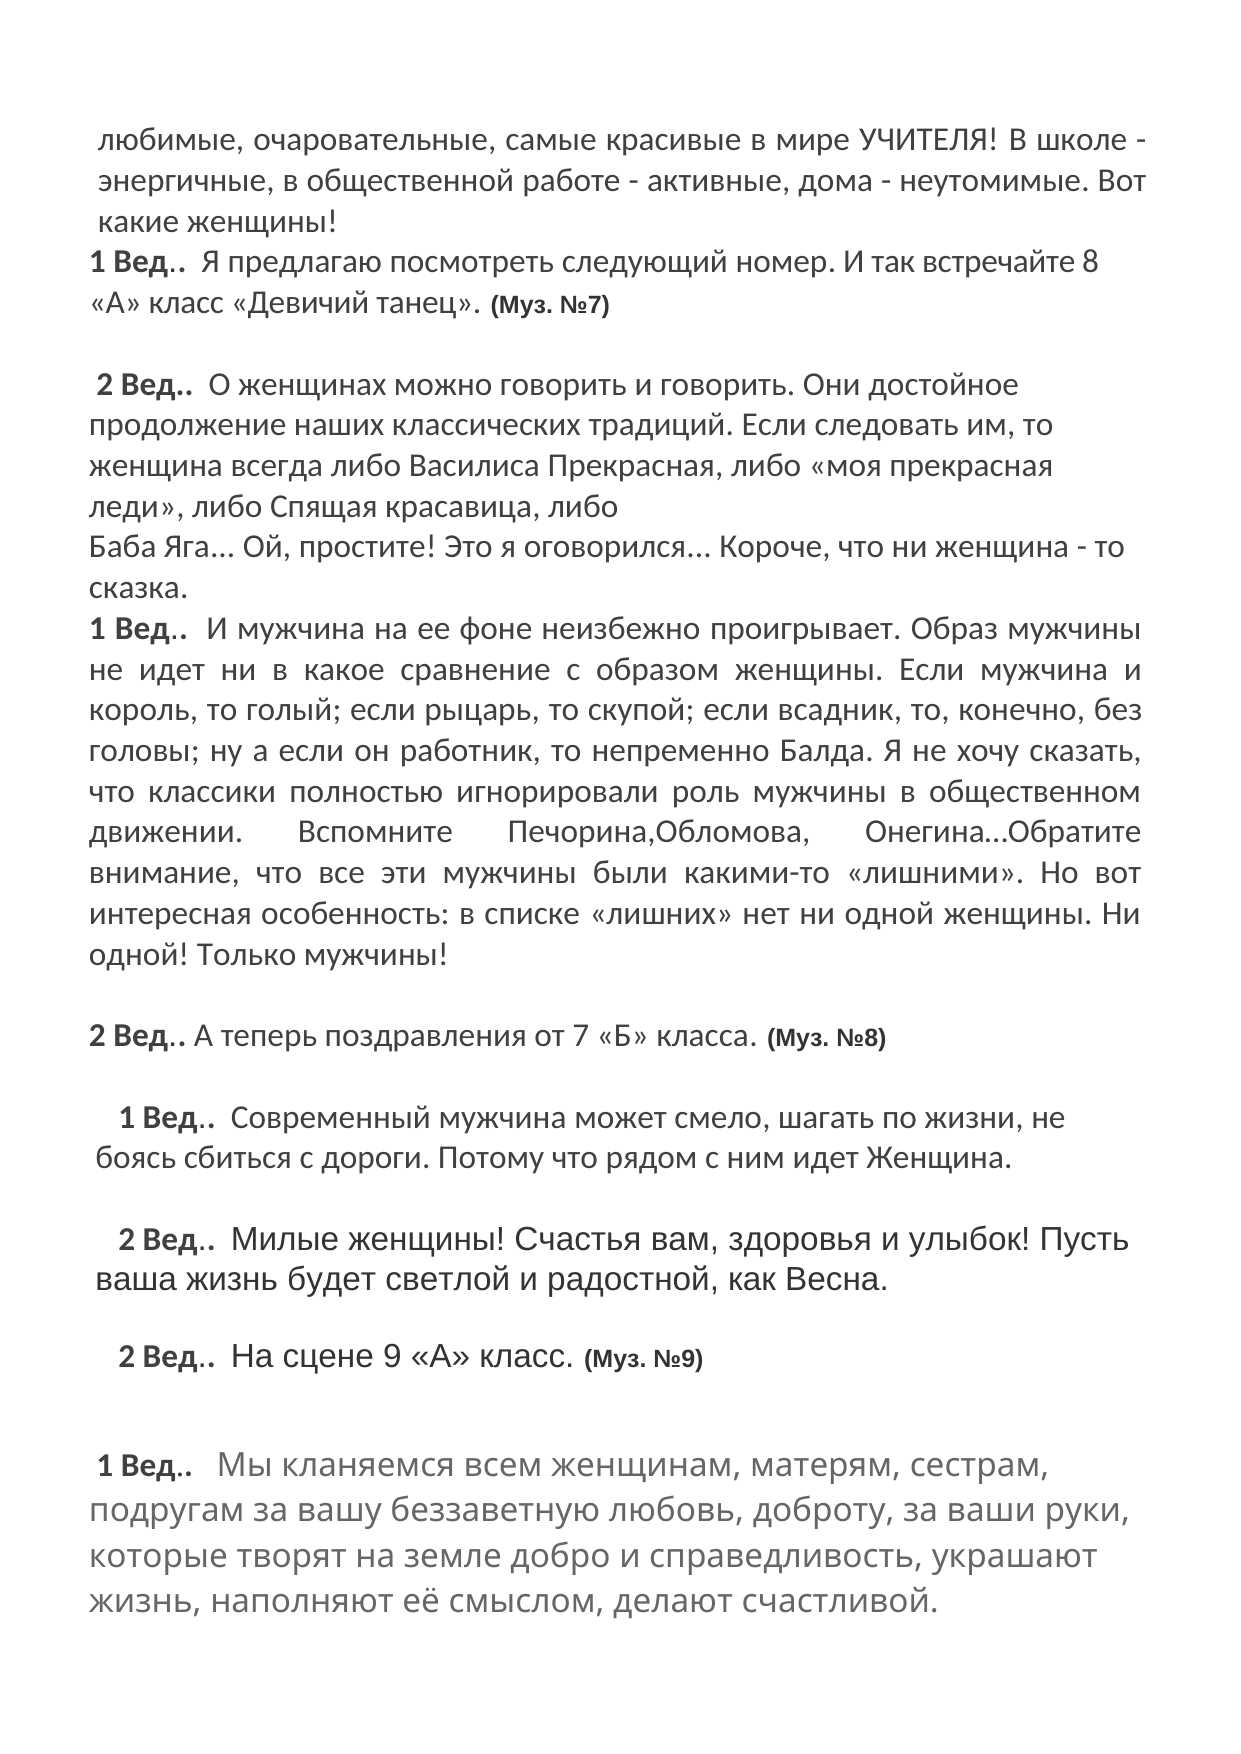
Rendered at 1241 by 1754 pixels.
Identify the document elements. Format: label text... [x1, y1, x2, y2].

text 2 Вед.. На сцене 9 «А» класс. (Муз. №9) [95, 1335, 1152, 1376]
text 2 Вед.. Милые женщины! Счастья вам, здоровья и улыбок! Пусть ваша жизнь будет светлой и радостной, как Весна. [95, 1218, 1152, 1297]
text 1 Вед.. Современный мужчина может смело, шагать по жизни, не боясь сбиться с дороги. Потому что рядом с ним идет Женщина. [95, 1096, 1152, 1177]
text 1 Вед.. И мужчина на ее фоне неизбежно проигрывает. Образ мужчины не идет ни в какое сравнение с образом женщины. Если мужчина и король, то голый; если рыцарь, то скупой; если всадник, то, конечно, без головы; ну а если он работник, то непременно Балда. Я не хочу сказать, что классики полностью игнорировали роль мужчины в общественном движении. Вспомните Печорина,Обломова, Онегина…Обратите внимание, что все эти мужчины были какими-то «лишними». Но вот интересная особенность: в списке «лишних» нет ни одной женщины. Ни одной! Только мужчины! [89, 607, 1142, 973]
text Баба Яга... Ой, простите! Это я оговорился... Короче, что ни женщина - то сказка. [89, 525, 1142, 607]
text 1 Вед.. Мы кланяемся всем женщинам, матерям, сестрам, подругам за вашу беззаветную любовь, доброту, за ваши руки, которые творят на земле добро и справедливость, украшают жизнь, наполняют её смыслом, делают счастливой. [89, 1441, 1152, 1622]
text 1 Вед.. Я предлагаю посмотреть следующий номер. И так встречайте 8 «А» класс «Девичий танец». (Муз. №7) [89, 240, 1142, 322]
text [98, 118, 1146, 240]
text 2 Вед.. А теперь поздравления от 7 «Б» класса. (Муз. №8) [89, 1014, 1142, 1055]
text 2 Вед.. О женщинах можно говорить и говорить. Они достойное продолжение наших классических традиций. Если следовать им, то женщина всегда либо Василиса Прекрасная, либо «моя прекрасная леди», либо Спящая красавица, либо [89, 362, 1142, 525]
